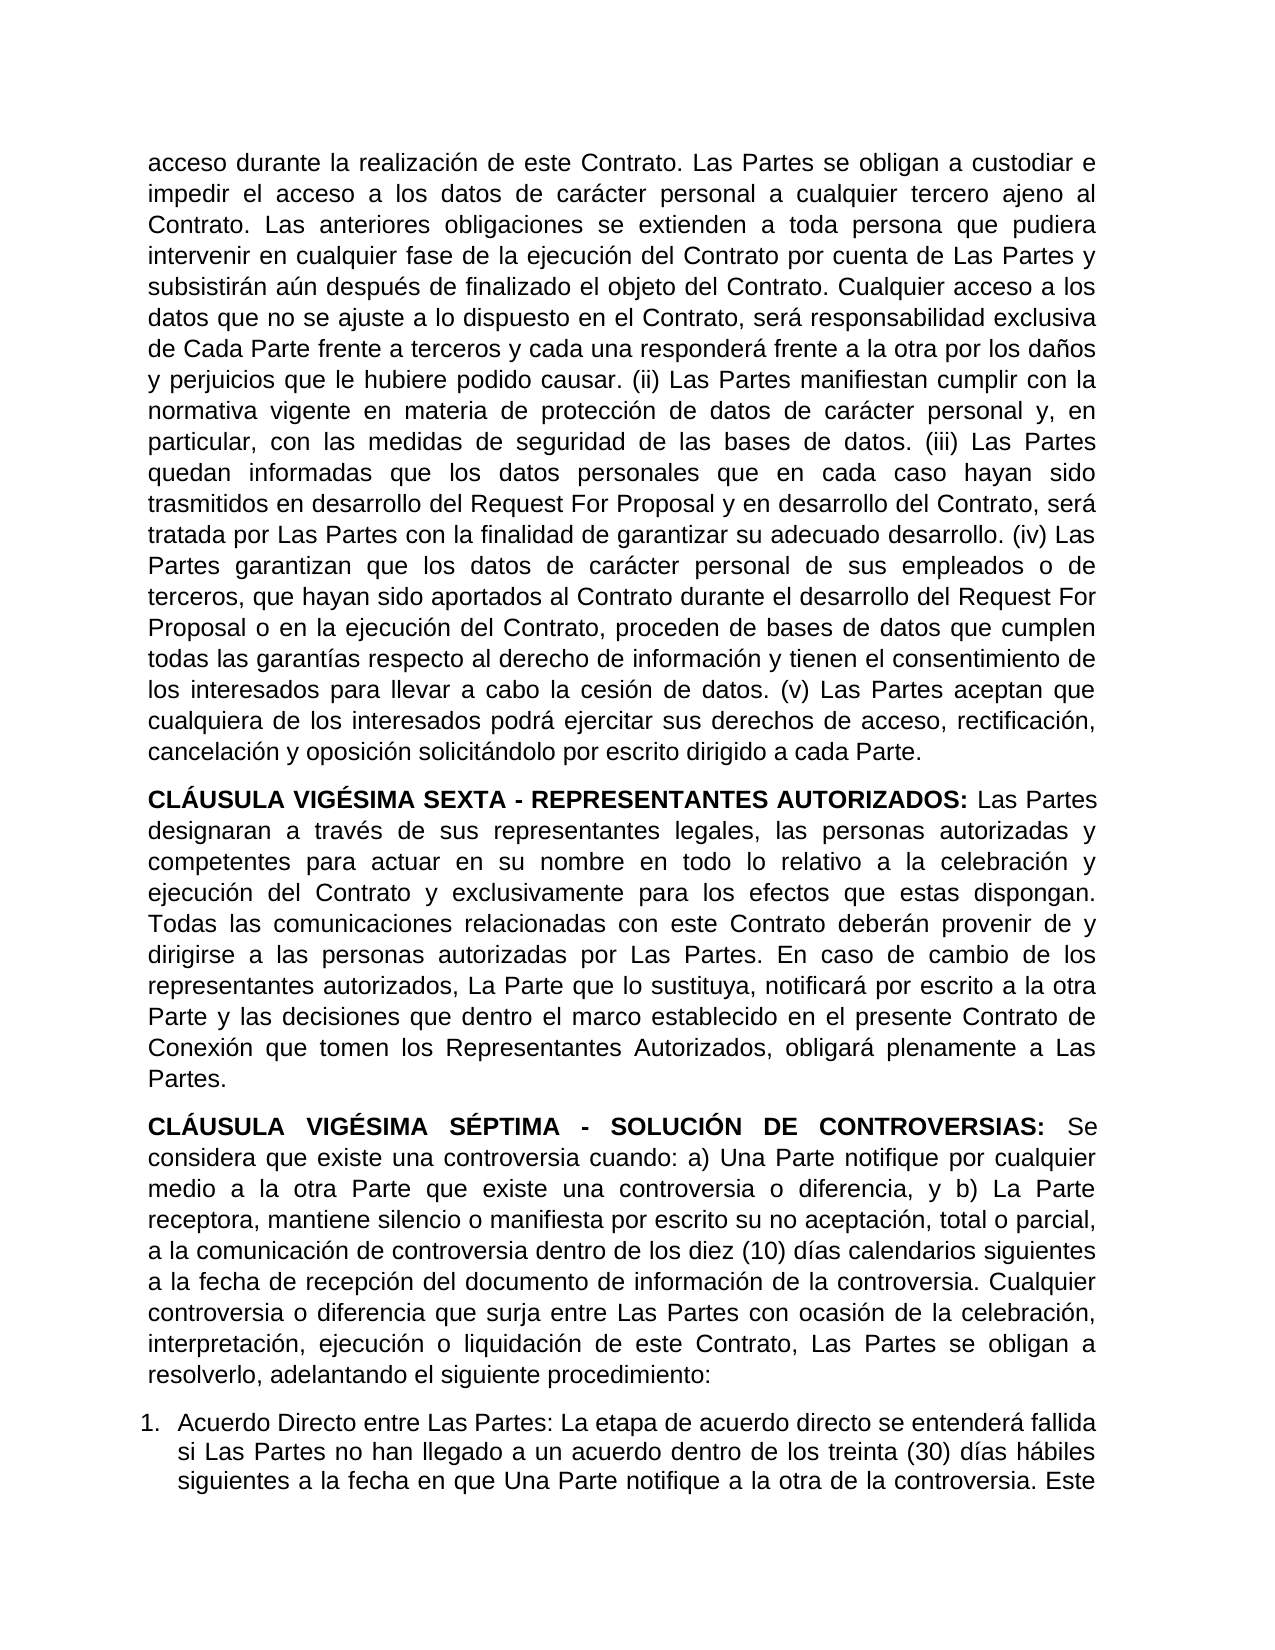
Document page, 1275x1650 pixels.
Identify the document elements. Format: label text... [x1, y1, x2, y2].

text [148, 148, 1098, 766]
text CLÁUSULA VIGÉSIMA SEXTA - REPRESENTANTES AUTORIZADOS: Las Partes designaran a través de sus representantes legales, las personas autorizadas y competentes para actuar en su nombre en todo lo relativo a la celebración y ejecución del Contrato y exclusivamente para los efectos que estas dispongan. Todas las comunicaciones relacionadas con este Contrato deberán provenir de y dirigirse a las personas autorizadas por Las Partes. En caso de cambio de los representantes autorizados, La Parte que lo sustituya, notificará por escrito a la otra Parte y las decisiones que dentro el marco establecido en el presente Contrato de Conexión que tomen los Representantes Autorizados, obligará plenamente a Las Partes. [148, 785, 1098, 1093]
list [140, 1408, 1098, 1494]
text CLÁUSULA VIGÉSIMA SÉPTIMA - SOLUCIÓN DE CONTROVERSIAS: Se considera que existe una controversia cuando: a) Una Parte notifique por cualquier medio a la otra Parte que existe una controversia o diferencia, y b) La Parte receptora, mantiene silencio o manifiesta por escrito su no aceptación, total o parcial, a la comunicación de controversia dentro de los diez (10) días calendarios siguientes a la fecha de recepción del documento de información de la controversia. Cualquier controversia o diferencia que surja entre Las Partes con ocasión de la celebración, interpretación, ejecución o liquidación de este Contrato, Las Partes se obligan a resolverlo, adelantando el siguiente procedimiento: [148, 1112, 1098, 1389]
